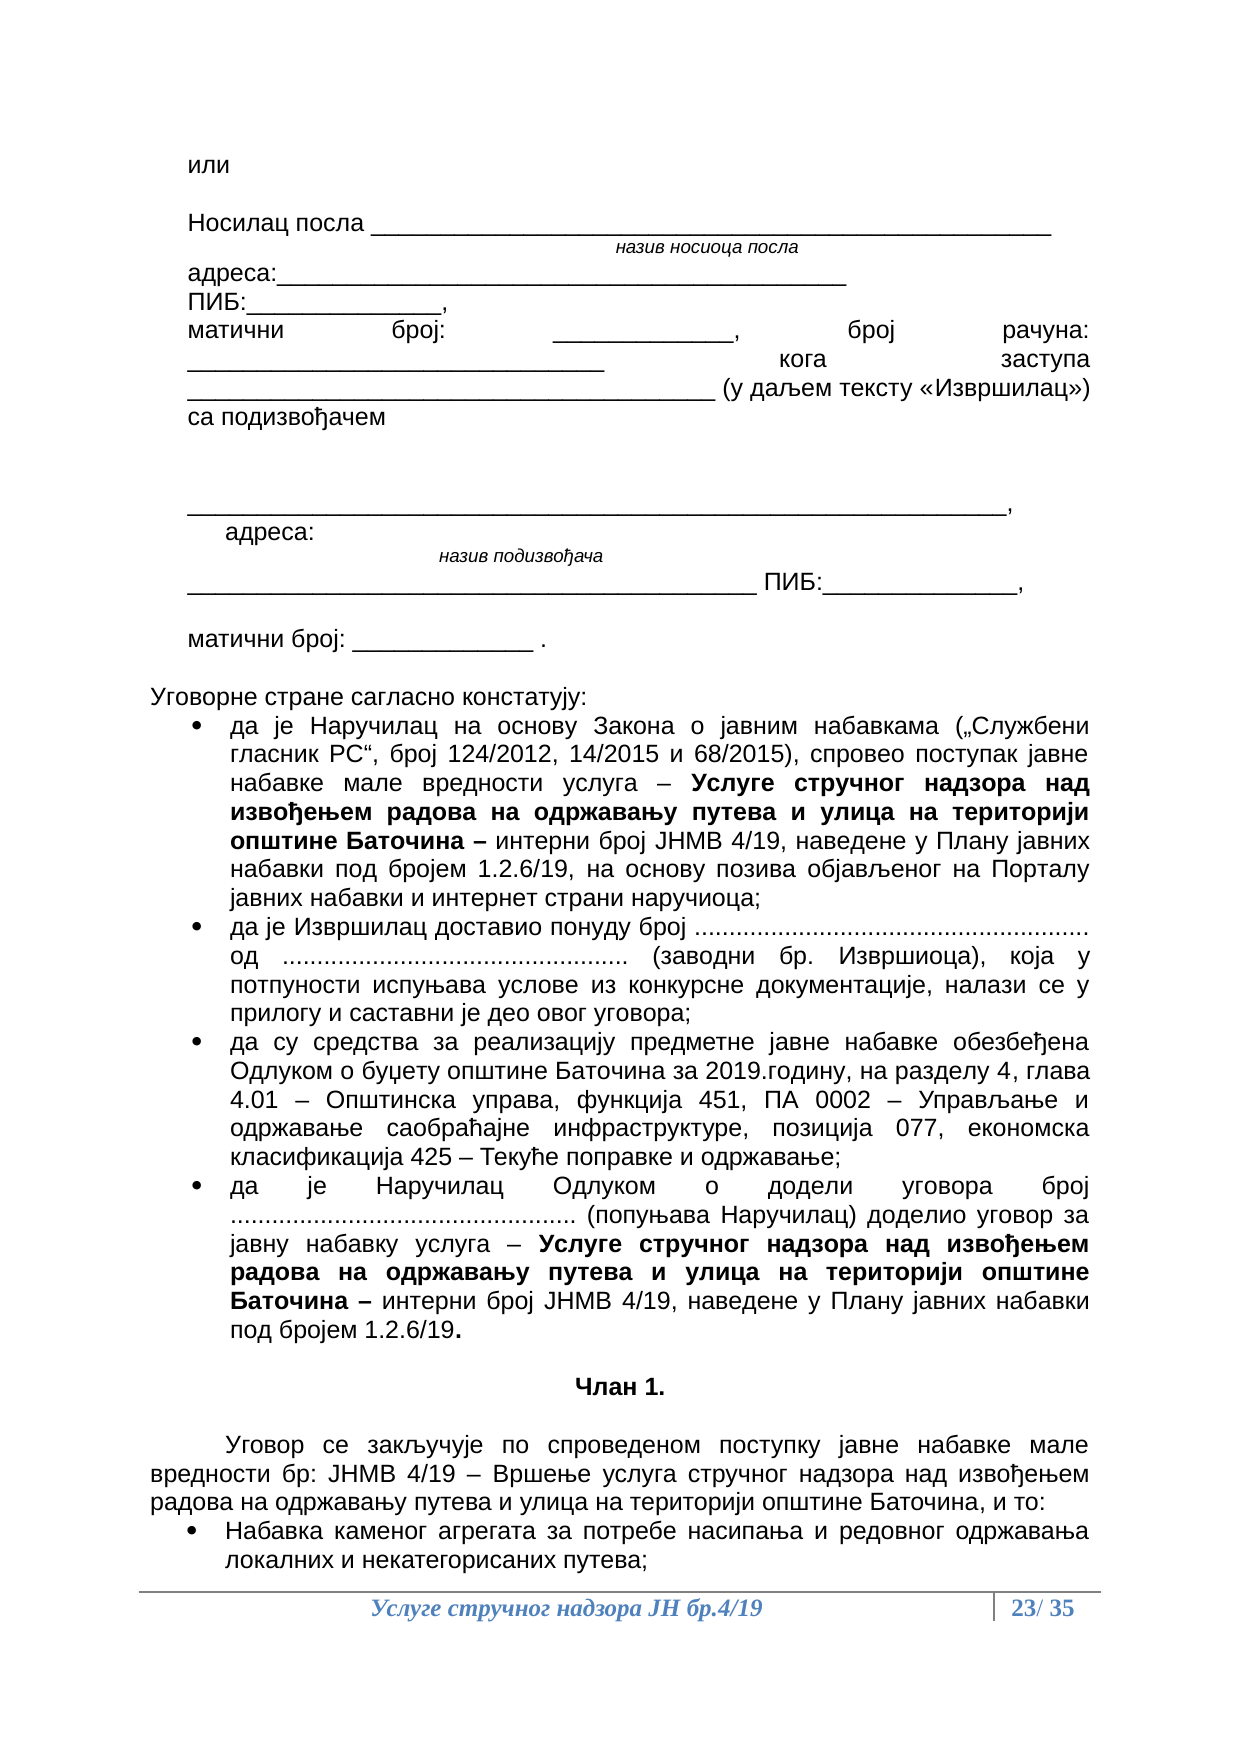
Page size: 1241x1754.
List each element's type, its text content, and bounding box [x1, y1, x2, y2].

text Члан 1. [150, 1372, 1090, 1401]
text матични број: _____________, број рачуна: ______________________________ кога заступа ______________________________________ (у даљем тексту «Извршилац») са подизвођачем [187, 315, 1090, 430]
list да су средства за реализацију предметне јавне набавке обезбеђена Одлуком о буџету општине Баточина за 2019.годину, на разделу 4, глава 4.01 – Општинска управа, функција 451, ПА 0002 – Управљање и одржавање саобраћајне инфраструктуре, позиција 077, економска класификација 425 – Текуће поправке и одржавање; [192, 1027, 1090, 1171]
list Набавка каменог агрегата за потребе насипања и редовног одржавања локалних и некатегорисаних путева; [187, 1516, 1090, 1574]
text ___________________________________________________________, адреса: [187, 488, 1090, 545]
text Уговор се закључује по спроведеном поступку јавне набавке мале вредности бр: ЈНМВ 4/19 – Вршење услуга стручног надзора над извођењем радова на одржавању путева и улица на територији општине Баточина, и то: [150, 1430, 1090, 1516]
text назив носиоца посла [225, 236, 1090, 258]
text адреса:_________________________________________ ПИБ:______________, [187, 258, 1090, 315]
text Носилац посла _________________________________________________ [187, 207, 1090, 236]
list да је Наручилац на основу Закона о јавним набавкама („Службени гласник РС“, број 124/2012, 14/2015 и 68/2015), спровео поступак јавне набавке мале вредности услуга – Услуге стручног надзора над извођењем радова на одржавању путева и улица на територији општине Баточина – интерни број ЈНМВ 4/19, наведене у Плану јавних набавки под бројем 1.2.6/19, на основу позива објављеног на Порталу јавних набавки и интернет страни наручиоца; [192, 711, 1090, 912]
text или [187, 150, 1090, 179]
text матични број: _____________ . [187, 624, 1090, 653]
text назив подизвођача [225, 545, 1090, 567]
list да је Наручилац Одлуком о додели уговора број .................................................. (попуњава Наручилац) доделио уговор за јавну набавку услуга – Услуге стручног надзора над извођењем радова на одржавању путева и улица на територији општине Баточина – интерни број ЈНМВ 4/19, наведене у Плану јавних набавки под бројем 1.2.6/19. [192, 1171, 1090, 1343]
text _________________________________________ ПИБ:______________, [187, 567, 1090, 596]
list да је Извршилац доставио понуду број ......................................................... од .................................................. (заводни бр. Извршиоца), која у потпуности испуњава услове из конкурсне документације, налази се у прилогу и саставни је део овог уговора; [192, 912, 1090, 1027]
text Уговорне стране сагласно констатују: [150, 682, 1090, 711]
